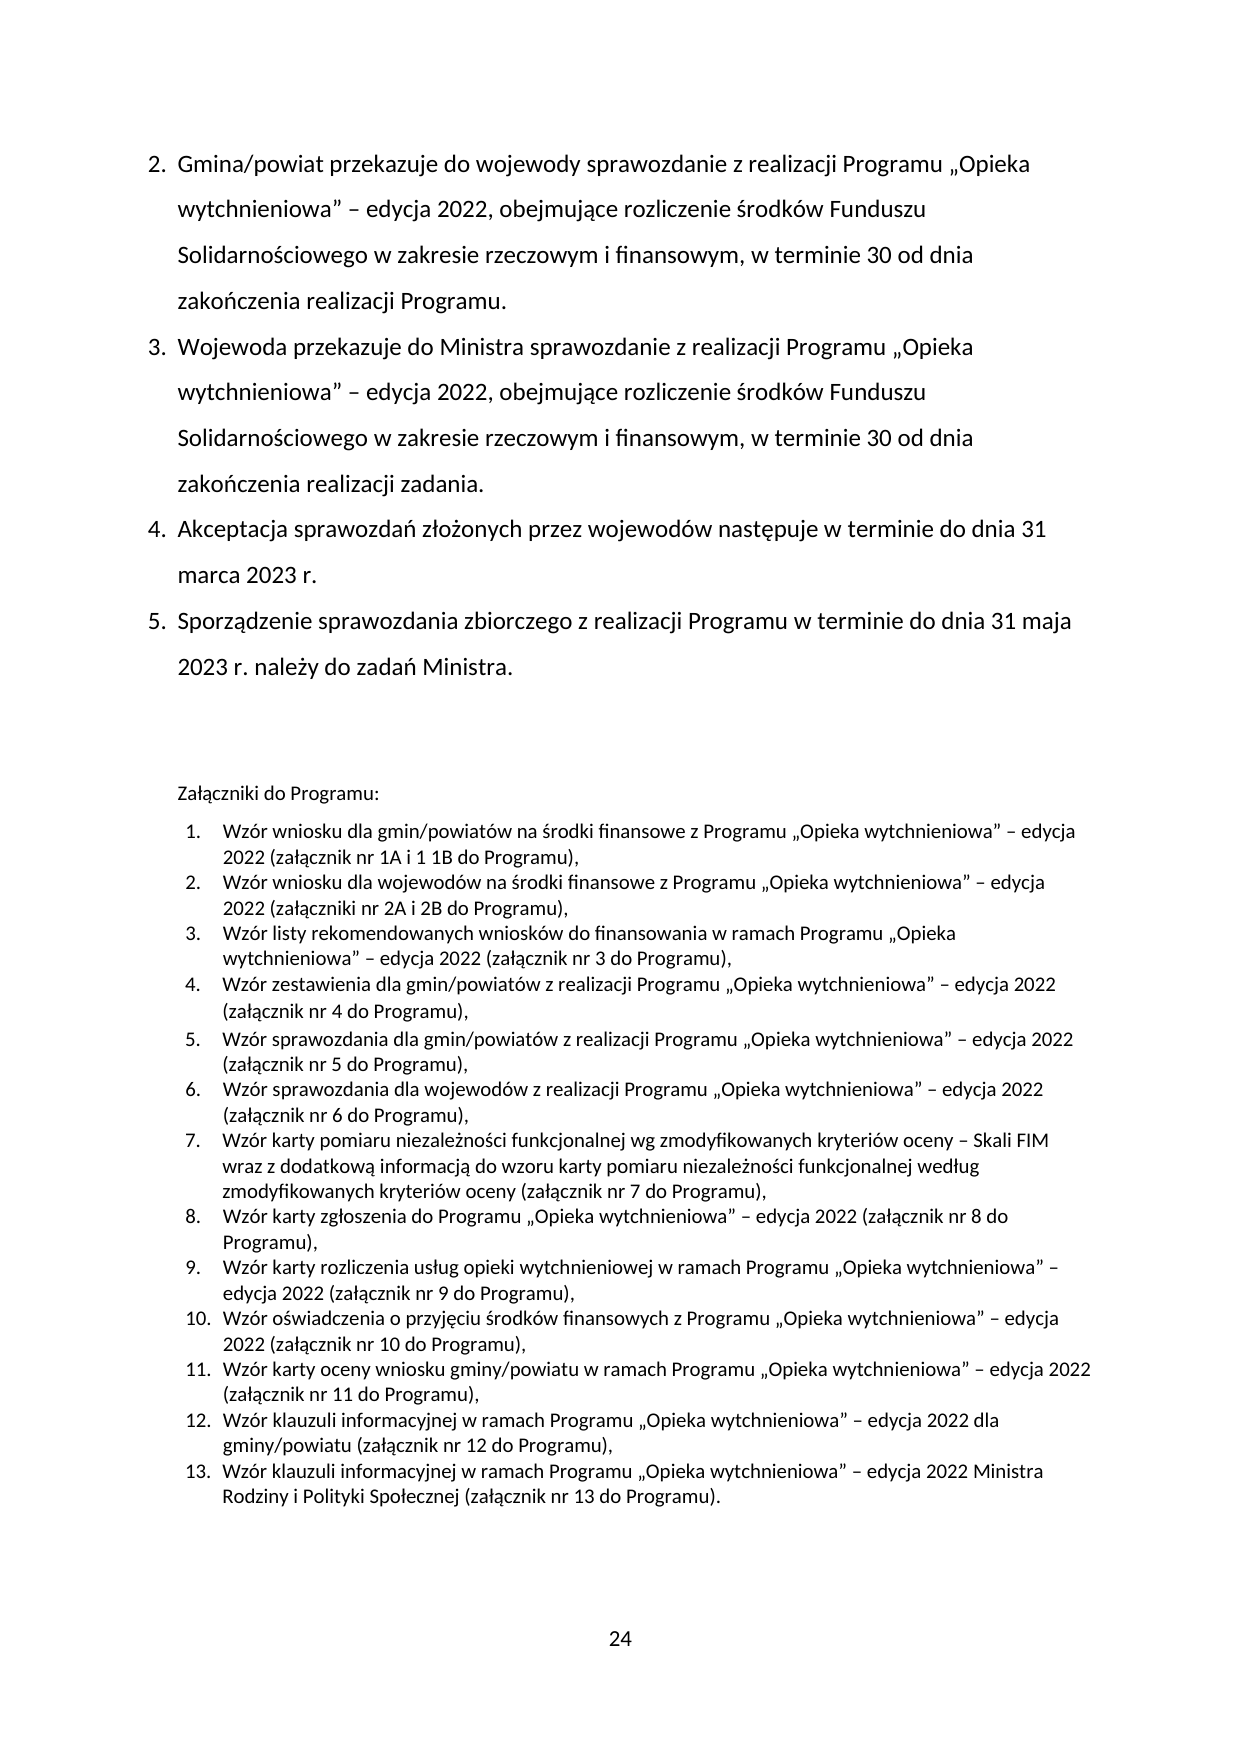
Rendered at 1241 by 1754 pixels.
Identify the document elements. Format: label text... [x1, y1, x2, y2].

list Wzór karty rozliczenia usług opieki wytchnieniowej w ramach Programu „Opieka wytchnieniowa” – edycja 2022 (załącznik nr 9 do Programu), [185, 1254, 1092, 1305]
list Sporządzenie sprawozdania zbiorczego z realizacji Programu w terminie do dnia 31 maja 2023 r. należy do zadań Ministra. [148, 605, 1092, 681]
list Wzór wniosku dla wojewodów na środki finansowe z Programu „Opieka wytchnieniowa” – edycja 2022 (załączniki nr 2A i 2B do Programu), [185, 869, 1092, 920]
list Wzór karty pomiaru niezależności funkcjonalnej wg zmodyfikowanych kryteriów oceny – Skali FIM wraz z dodatkową informacją do wzoru karty pomiaru niezależności funkcjonalnej według zmodyfikowanych kryteriów oceny (załącznik nr 7 do Programu), [185, 1127, 1092, 1204]
list Wzór listy rekomendowanych wniosków do finansowania w ramach Programu „Opieka wytchnieniowa” – edycja 2022 (załącznik nr 3 do Programu), [185, 920, 1092, 971]
list Akceptacja sprawozdań złożonych przez wojewodów następuje w terminie do dnia 31 marca 2023 r. [148, 513, 1092, 590]
list Wzór karty zgłoszenia do Programu „Opieka wytchnieniowa” – edycja 2022 (załącznik nr 8 do Programu), [185, 1204, 1092, 1254]
list Wzór sprawozdania dla wojewodów z realizacji Programu „Opieka wytchnieniowa” – edycja 2022 (załącznik nr 6 do Programu), [185, 1077, 1092, 1127]
list Wzór karty oceny wniosku gminy/powiatu w ramach Programu „Opieka wytchnieniowa” – edycja 2022 (załącznik nr 11 do Programu), [185, 1356, 1092, 1407]
list Gmina/powiat przekazuje do wojewody sprawozdanie z realizacji Programu „Opieka wytchnieniowa” – edycja 2022, obejmujące rozliczenie środków Funduszu Solidarnościowego w zakresie rzeczowym i finansowym, w terminie 30 od dnia zakończenia realizacji Programu. [148, 148, 1092, 315]
list Wzór wniosku dla gmin/powiatów na środki finansowe z Programu „Opieka wytchnieniowa” – edycja 2022 (załącznik nr 1A i 1 1B do Programu), [185, 818, 1092, 869]
list Wzór sprawozdania dla gmin/powiatów z realizacji Programu „Opieka wytchnieniowa” – edycja 2022 (załącznik nr 5 do Programu), [185, 1026, 1092, 1077]
list Wzór klauzuli informacyjnej w ramach Programu „Opieka wytchnieniowa” – edycja 2022 Ministra Rodziny i Polityki Społecznej (załącznik nr 13 do Programu). [185, 1458, 1092, 1509]
list Wzór klauzuli informacyjnej w ramach Programu „Opieka wytchnieniowa” – edycja 2022 dla gminy/powiatu (załącznik nr 12 do Programu), [185, 1407, 1092, 1458]
text Załączniki do Programu: [177, 780, 1092, 806]
list Wojewoda przekazuje do Ministra sprawozdanie z realizacji Programu „Opieka wytchnieniowa” – edycja 2022, obejmujące rozliczenie środków Funduszu Solidarnościowego w zakresie rzeczowym i finansowym, w terminie 30 od dnia zakończenia realizacji zadania. [148, 331, 1092, 498]
list Wzór oświadczenia o przyjęciu środków finansowych z Programu „Opieka wytchnieniowa” – edycja 2022 (załącznik nr 10 do Programu), [185, 1305, 1092, 1356]
list Wzór zestawienia dla gmin/powiatów z realizacji Programu „Opieka wytchnieniowa” – edycja 2022 (załącznik nr 4 do Programu), [185, 971, 1092, 1024]
